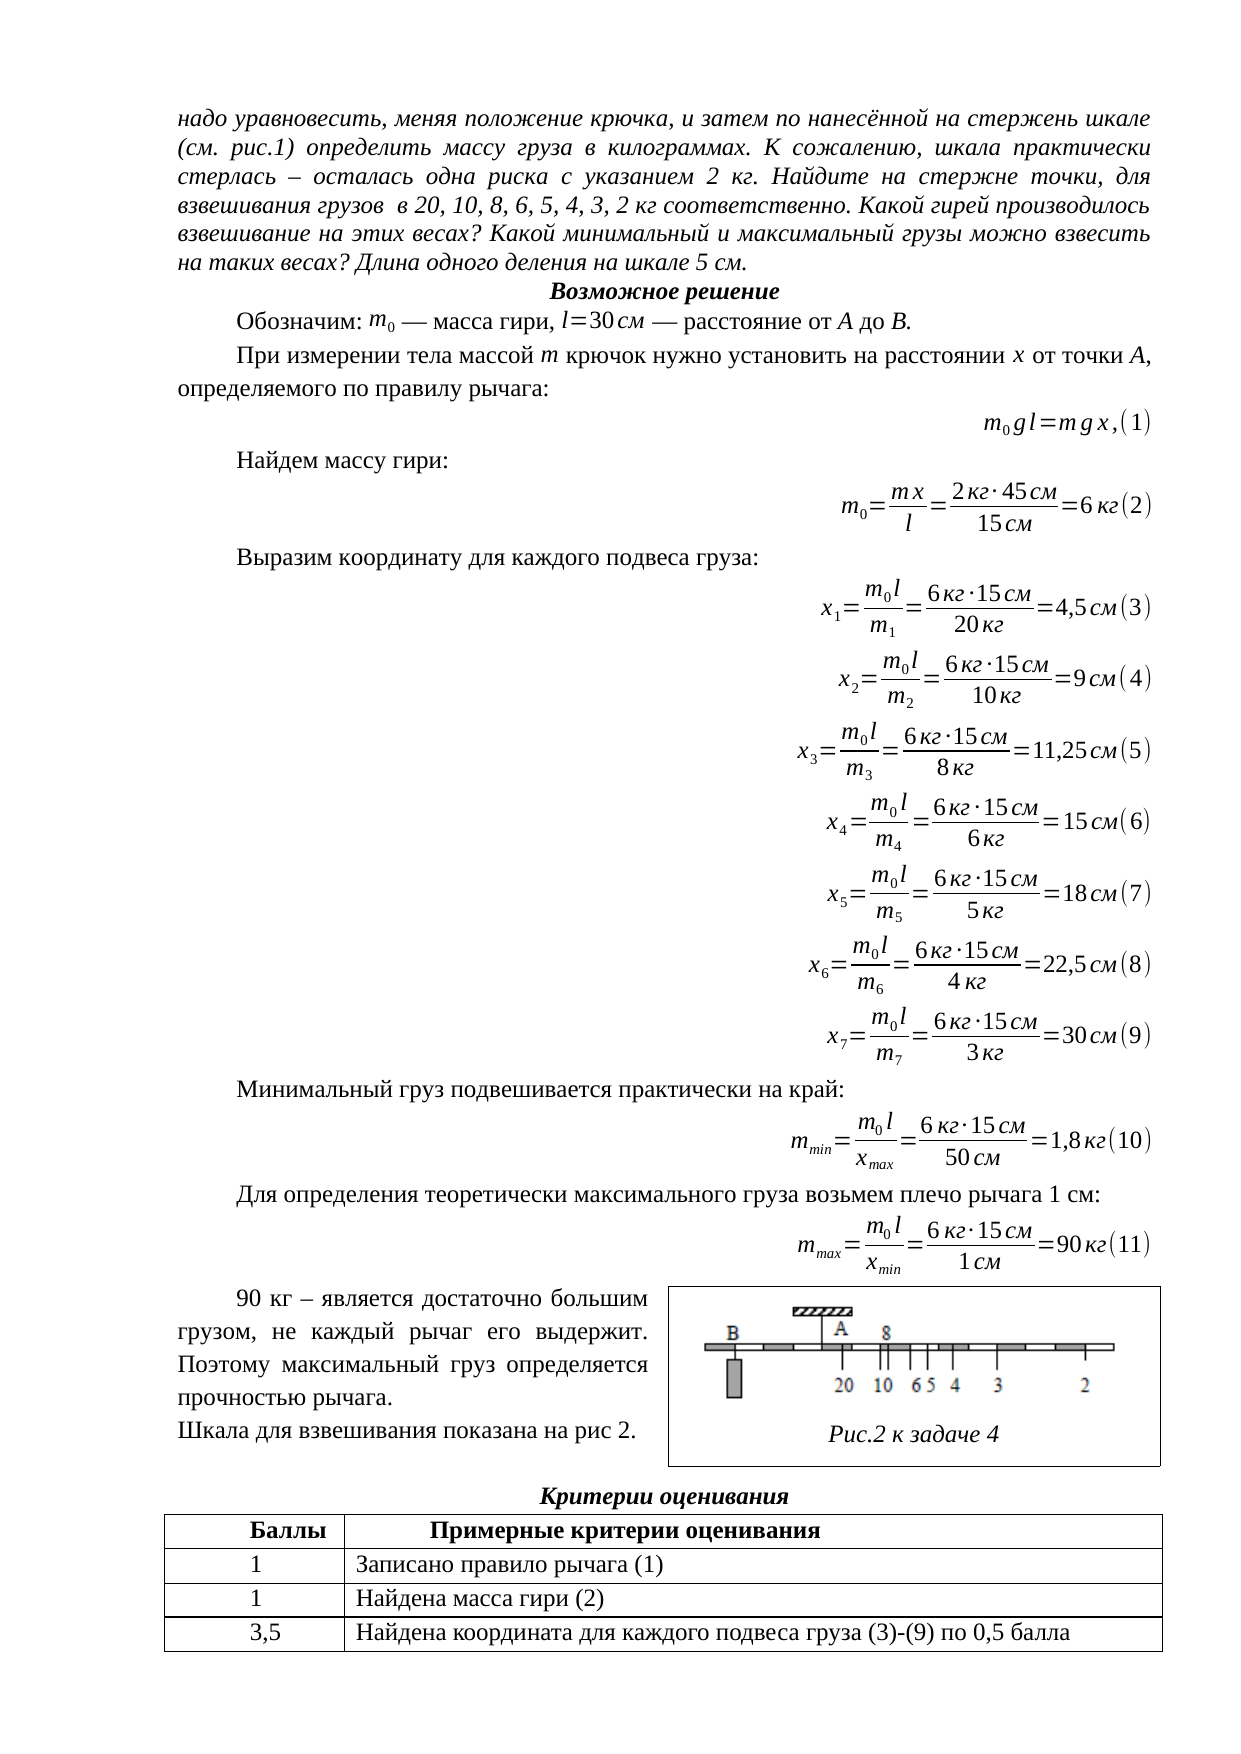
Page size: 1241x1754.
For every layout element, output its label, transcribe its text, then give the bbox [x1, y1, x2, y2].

table_cell Найдена масса гири (2) [345, 1584, 1162, 1616]
table_header Баллы [165, 1515, 344, 1548]
table_header Примерные критерии оценивания [345, 1515, 1162, 1548]
text Найдем массу гири: [177, 445, 1152, 474]
table_cell 3,5 [165, 1618, 344, 1651]
table_cell Найдена координата для каждого подвеса груза (3)-(9) по 0,5 балла [345, 1618, 1162, 1651]
text Выразим координату для каждого подвеса груза: [177, 542, 1152, 571]
text Обозначим: — масса гири, — расстояние от A до B. [177, 305, 1152, 336]
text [177, 103, 1152, 276]
text Возможное решение [177, 276, 1152, 305]
table_cell 1 [165, 1584, 344, 1616]
text Шкала для взвешивания показана на рис 2. [177, 1415, 1152, 1444]
table_cell 1 [165, 1549, 344, 1582]
text Критерии оценивания [177, 1481, 1152, 1510]
table_cell Записано правило рычага (1) [345, 1549, 1162, 1582]
text При измерении тела массой крючок нужно установить на расстоянии от точки A, определяемого по правилу рычага: [177, 340, 1152, 402]
text 90 кг – является достаточно большим грузом, не каждый рычаг его выдержит. Поэтому максимальный груз определяется прочностью рычага. [177, 1283, 1152, 1411]
text Минимальный груз подвешивается практически на край: [177, 1074, 1152, 1103]
text Для определения теоретически максимального груза возьмем плечо рычага 1 см: [177, 1179, 1152, 1207]
